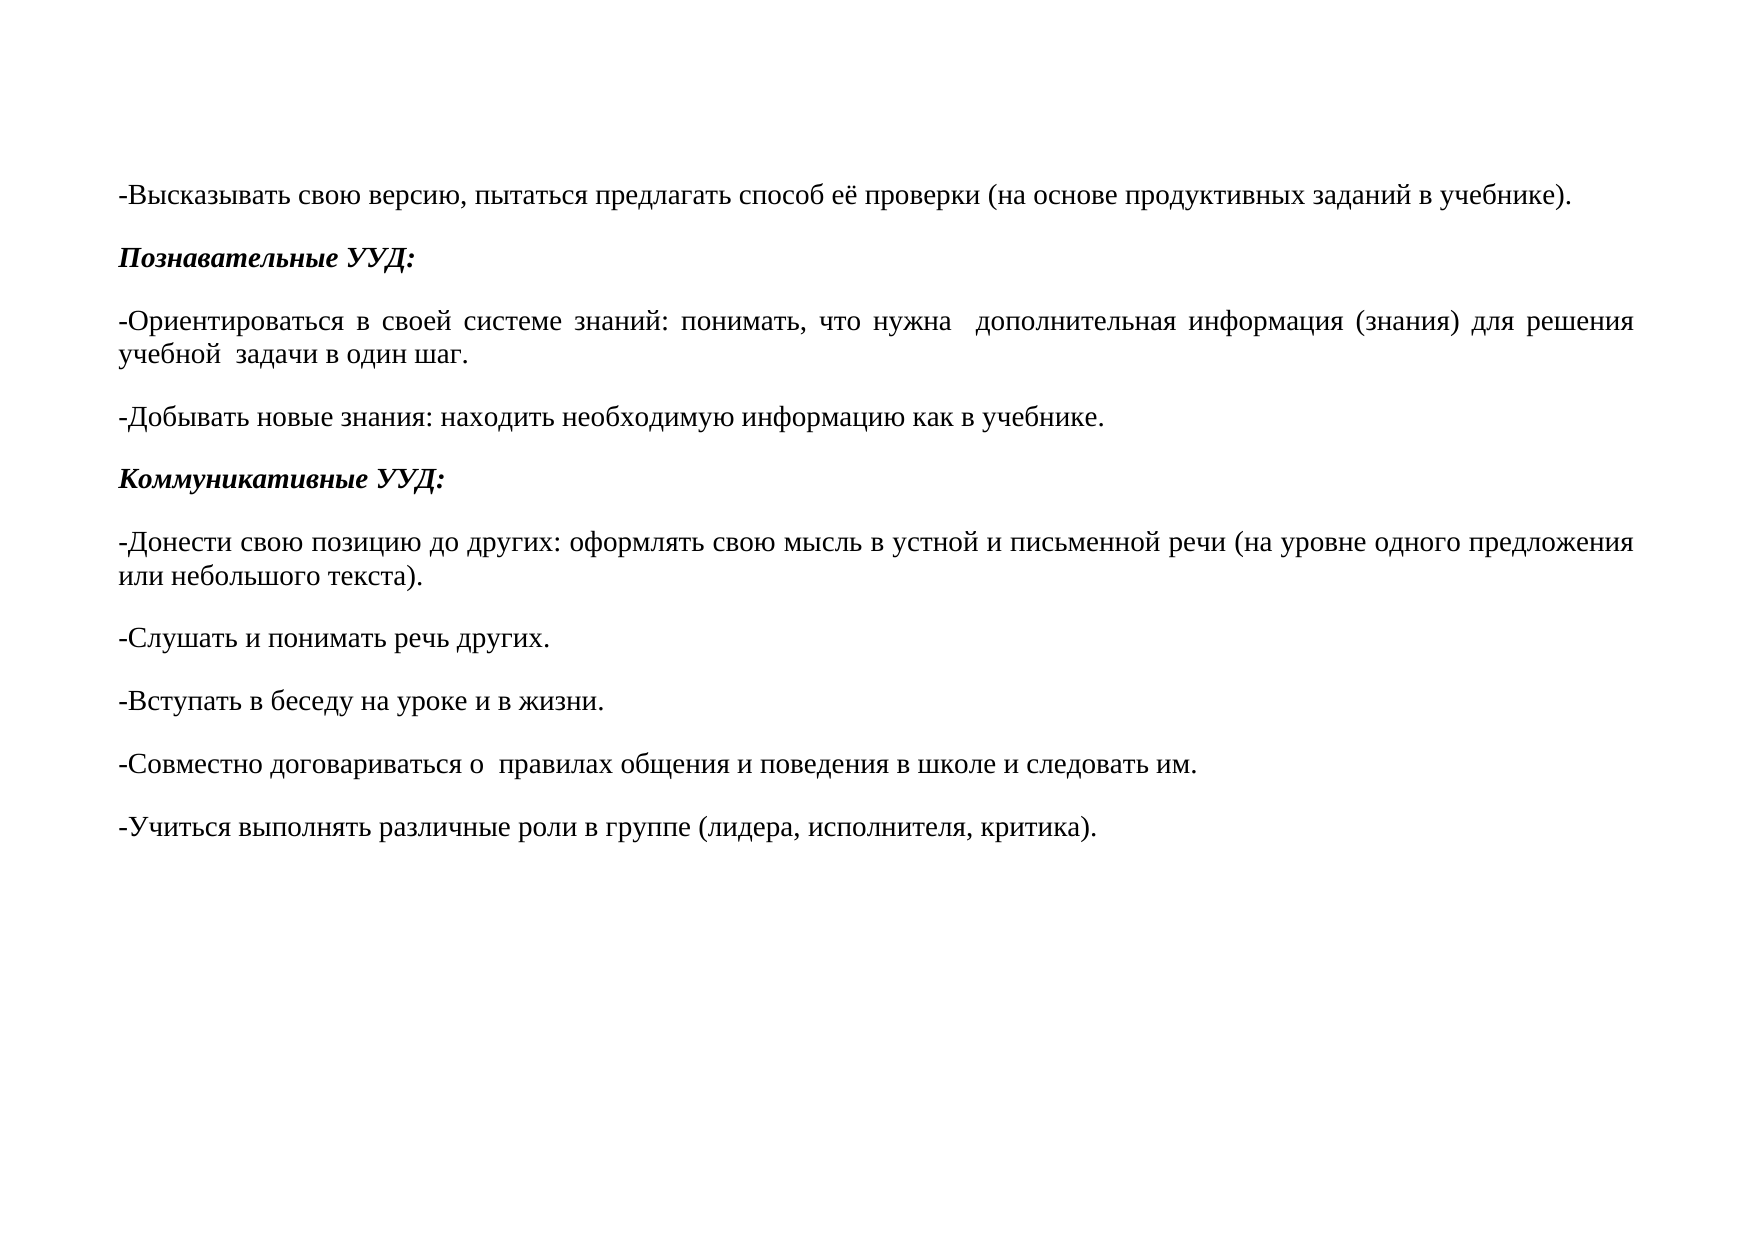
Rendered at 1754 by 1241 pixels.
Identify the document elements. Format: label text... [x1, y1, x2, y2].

text Коммуникативные УУД: [118, 462, 1636, 495]
text -Высказывать свою версию, пытаться предлагать способ её проверки (на основе продуктивных заданий в учебнике). [118, 177, 1636, 211]
text -Ориентироваться в своей системе знаний: понимать, что нужна дополнительная информация (знания) для решения учебной задачи в один шаг. [118, 303, 1636, 370]
text -Слушать и понимать речь других. [118, 621, 1636, 654]
text -Вступать в беседу на уроке и в жизни. [118, 683, 1636, 717]
text -Донести свою позицию до других: оформлять свою мысль в устной и письменной речи (на уровне одного предложения или небольшого текста). [118, 524, 1636, 591]
text -Учиться выполнять различные роли в группе (лидера, исполнителя, критика). [118, 809, 1636, 842]
text -Совместно договариваться о правилах общения и поведения в школе и следовать им. [118, 746, 1636, 779]
text Познавательные УУД: [118, 240, 1636, 273]
text -Добывать новые знания: находить необходимую информацию как в учебнике. [118, 399, 1636, 432]
